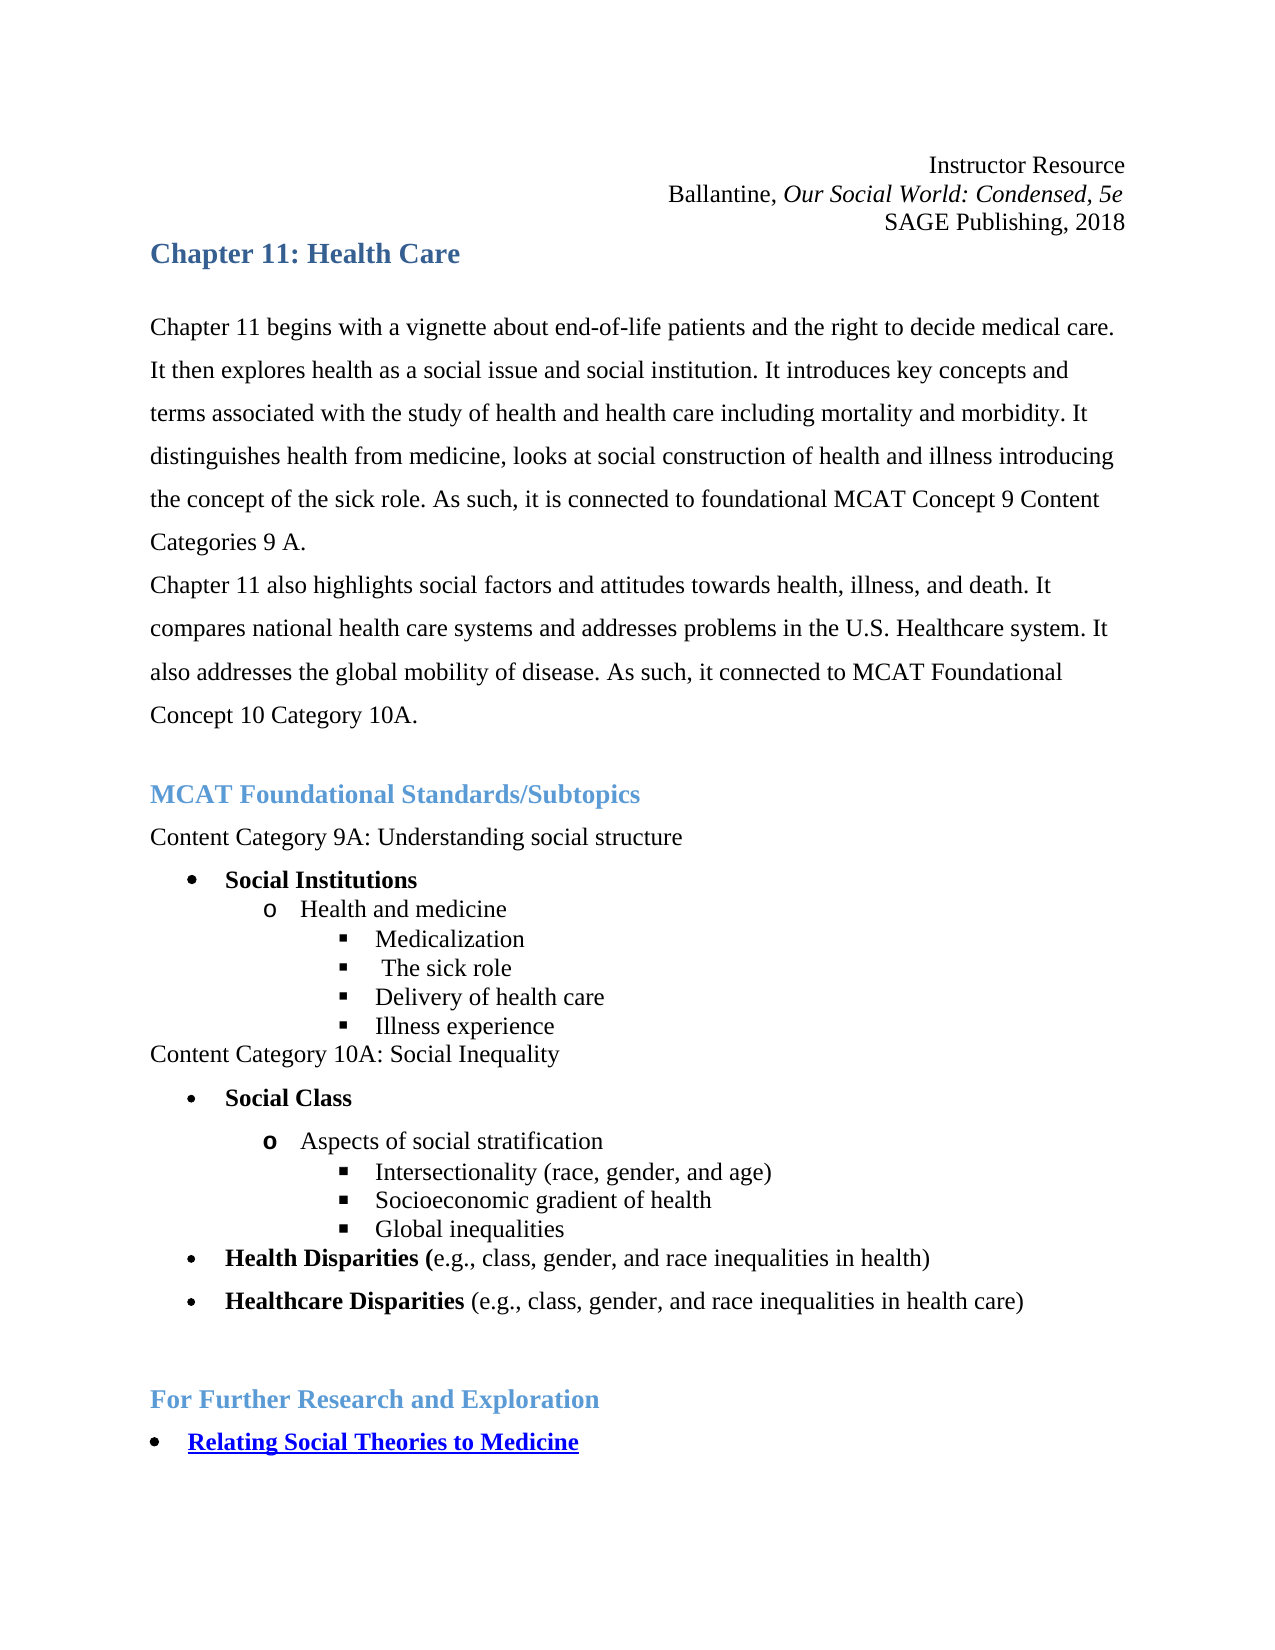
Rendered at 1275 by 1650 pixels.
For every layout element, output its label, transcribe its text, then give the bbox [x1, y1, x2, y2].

text Content Category 10A: Social Inequality [150, 1039, 1125, 1068]
list Intersectionality (race, gender, and age) [337, 1157, 1125, 1185]
text Chapter 11 begins with a vignette about end-of-life patients and the right to decide medical care. It then explores health as a social issue and social institution. It introduces key concepts and terms associated with the study of health and health care including mortality and morbidity. It distinguishes health from medicine, looks at social construction of health and illness introducing the concept of the sick role. As such, it is connected to foundational MCAT Concept 9 Content Categories 9 A. [150, 312, 1125, 556]
list Health and medicine [262, 894, 1125, 924]
list Health Disparities (e.g., class, gender, and race inequalities in health) [187, 1243, 1125, 1272]
subtitle For Further Research and Exploration [150, 1383, 1125, 1415]
list Delivery of health care [337, 982, 1125, 1011]
subtitle MCAT Foundational Standards/Subtopics [150, 778, 1125, 809]
list Medicalization [337, 924, 1125, 953]
list Socioeconomic gradient of health [337, 1185, 1125, 1214]
subtitle Chapter 11: Health Care [150, 236, 1125, 270]
text Chapter 11 also highlights social factors and attitudes towards health, illness, and death. It compares national health care systems and addresses problems in the U.S. Healthcare system. It also addresses the global mobility of disease. As such, it connected to MCAT Foundational Concept 10 Category 10A. [150, 570, 1125, 728]
list Aspects of social stratification [262, 1126, 1125, 1157]
list Illness experience [337, 1011, 1125, 1039]
list Social Institutions [187, 865, 1125, 894]
list Healthcare Disparities (e.g., class, gender, and race inequalities in health care) [187, 1286, 1125, 1315]
list Relating Social Theories to Medicine [150, 1427, 1125, 1456]
list The sick role [337, 953, 1125, 982]
list Social Class [187, 1083, 1125, 1111]
list Global inequalities [337, 1214, 1125, 1243]
text Content Category 9A: Understanding social structure [150, 822, 1125, 851]
